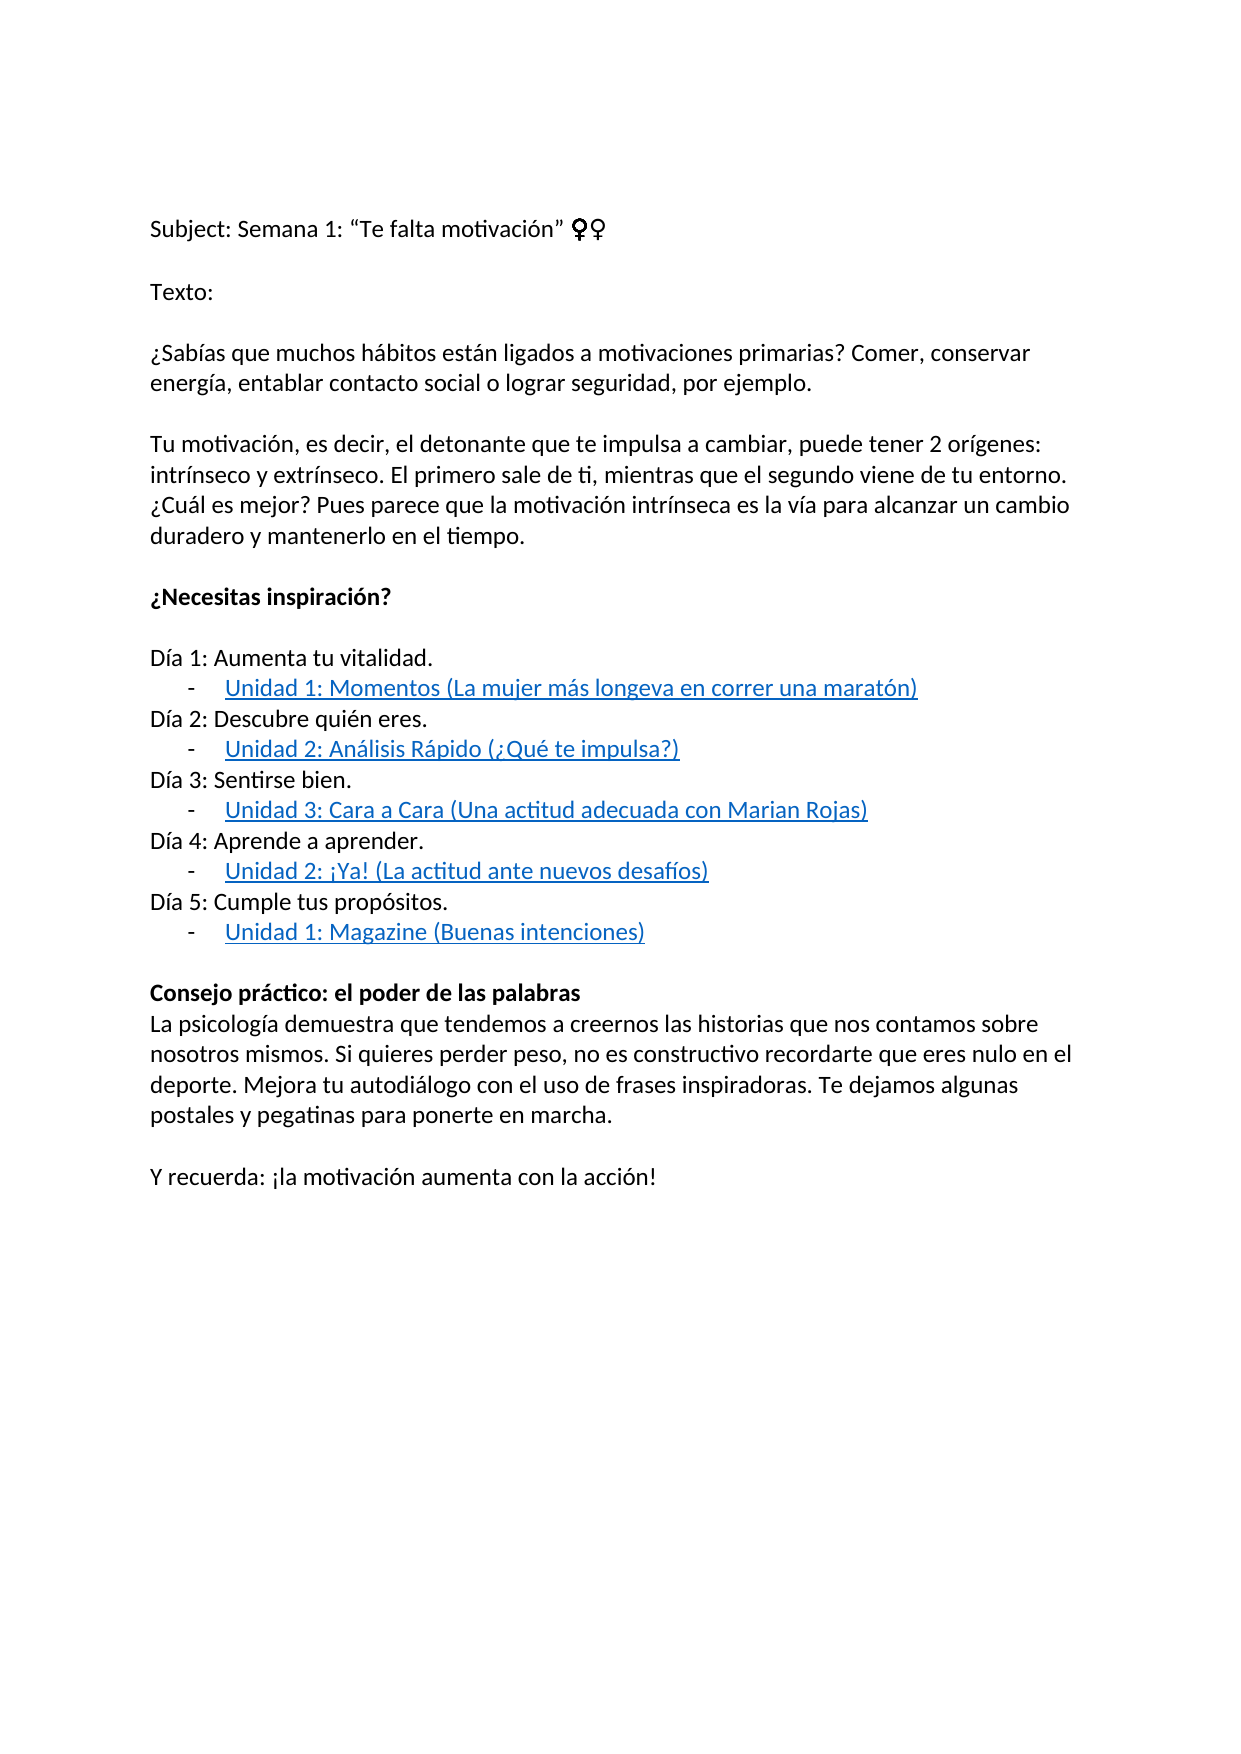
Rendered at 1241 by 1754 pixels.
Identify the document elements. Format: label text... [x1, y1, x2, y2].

text Día 1: Aumenta tu vitalidad. [150, 642, 1090, 672]
list Unidad 3: Cara a Cara (Una actitud adecuada con Marian Rojas) [187, 794, 1090, 825]
text Día 4: Aprende a aprender. [150, 825, 1090, 856]
list Unidad 2: Análisis Rápido (¿Qué te impulsa?) [187, 733, 1090, 764]
text Texto: [150, 276, 1090, 306]
list Unidad 1: Momentos (La mujer más longeva en correr una maratón) [187, 672, 1090, 703]
text Día 5: Cumple tus propósitos. [150, 886, 1090, 917]
list Unidad 1: Magazine (Buenas intenciones) [187, 917, 1090, 947]
text Y recuerda: ¡la motivación aumenta con la acción! [150, 1161, 1090, 1191]
list Unidad 2: ¡Ya! (La actitud ante nuevos desafíos) [187, 856, 1090, 886]
text Consejo práctico: el poder de las palabras [150, 978, 1090, 1008]
text Día 3: Sentirse bien. [150, 764, 1090, 794]
text Subject: Semana 1: “Te falta motivación” 🤷‍♀️ [150, 211, 1090, 245]
text Día 2: Descubre quién eres. [150, 703, 1090, 733]
text ¿Sabías que muchos hábitos están ligados a motivaciones primarias? Comer, conservar energía, entablar contacto social o lograr seguridad, por ejemplo. [150, 337, 1090, 398]
text ¿Necesitas inspiración? [150, 581, 1090, 611]
text La psicología demuestra que tendemos a creernos las historias que nos contamos sobre nosotros mismos. Si quieres perder peso, no es constructivo recordarte que eres nulo en el deporte. Mejora tu autodiálogo con el uso de frases inspiradoras. Te dejamos algunas postales y pegatinas para ponerte en marcha. [150, 1008, 1090, 1130]
text Tu motivación, es decir, el detonante que te impulsa a cambiar, puede tener 2 orígenes: intrínseco y extrínseco. El primero sale de ti, mientras que el segundo viene de tu entorno. ¿Cuál es mejor? Pues parece que la motivación intrínseca es la vía para alcanzar un cambio duradero y mantenerlo en el tiempo. [150, 428, 1090, 550]
